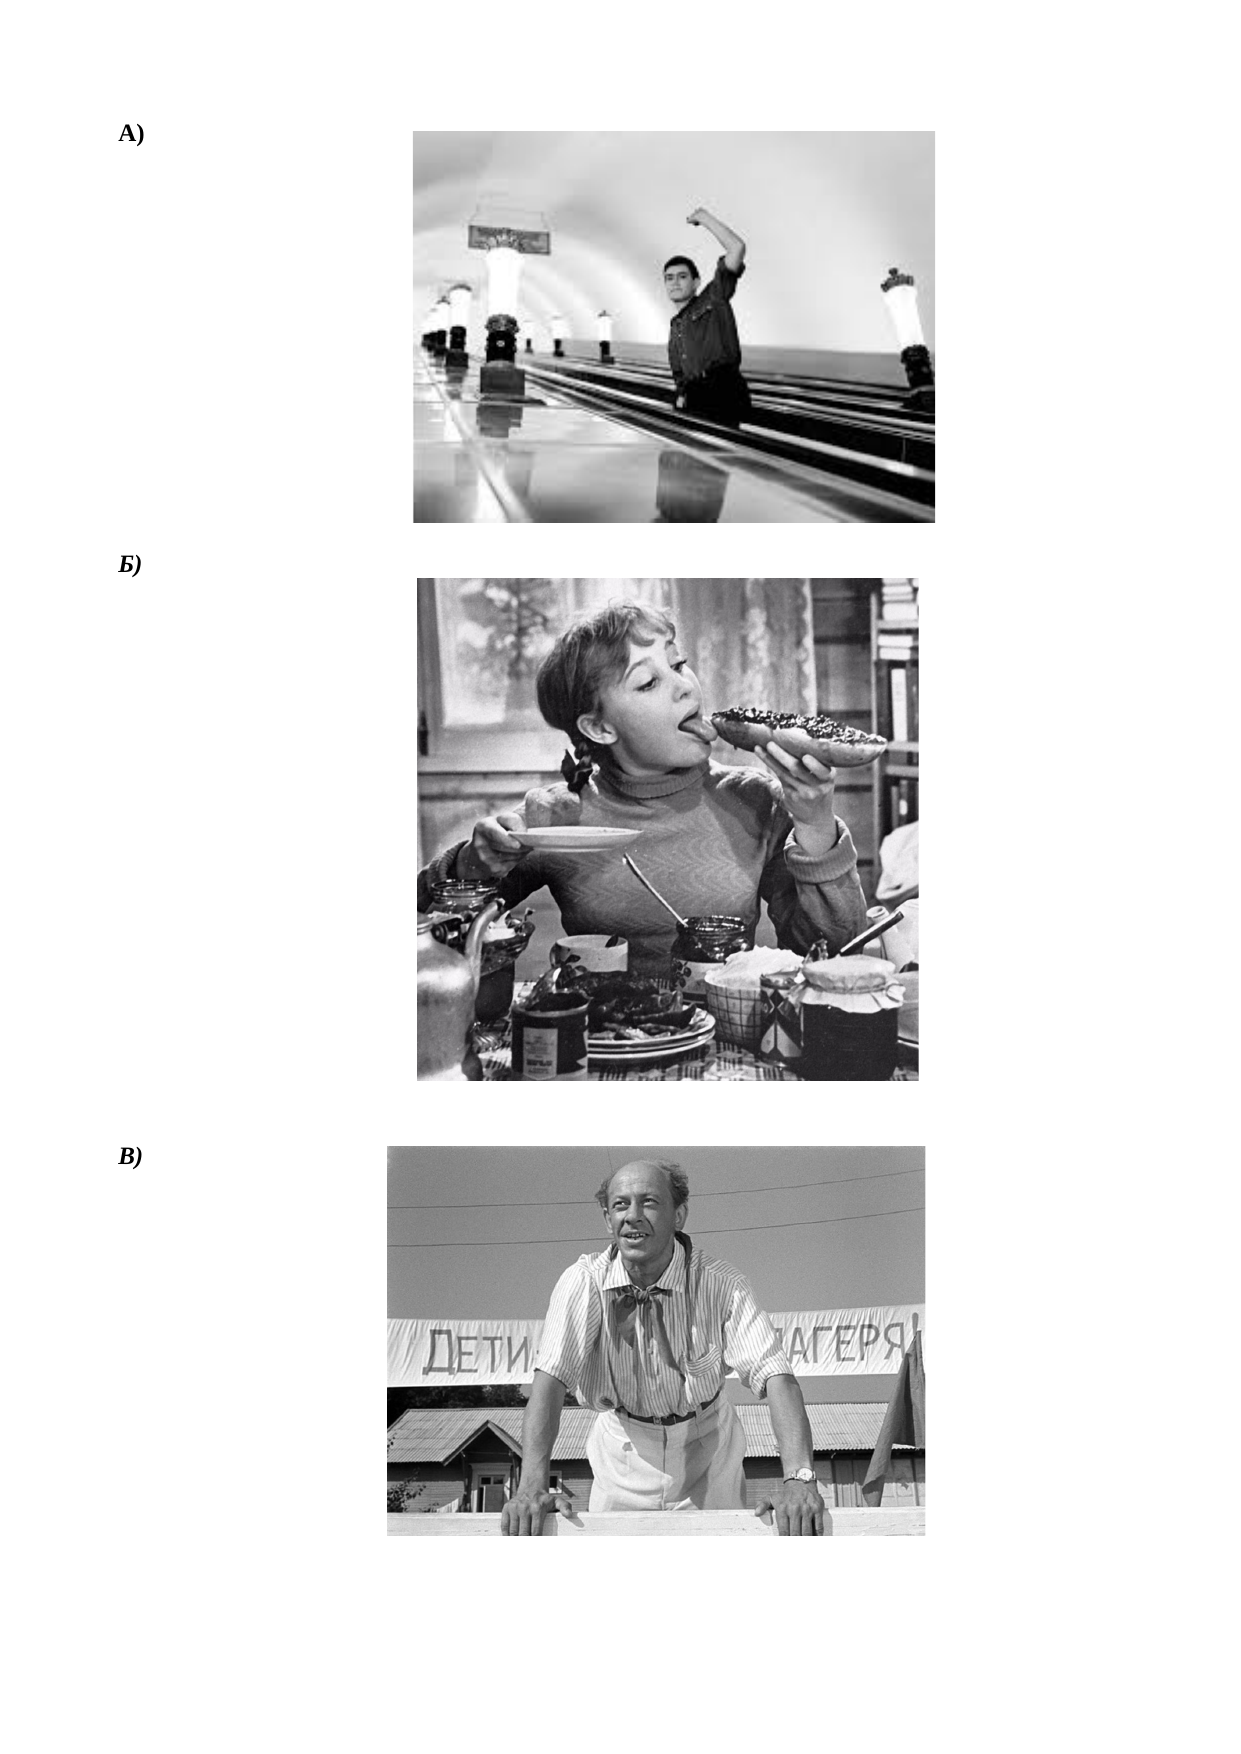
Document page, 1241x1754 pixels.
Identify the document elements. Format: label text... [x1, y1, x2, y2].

text Б) [118, 549, 1122, 578]
text А) [118, 118, 1122, 147]
picture [417, 578, 919, 1081]
picture [412, 131, 936, 523]
picture [387, 1146, 926, 1536]
text В) [118, 1141, 1122, 1170]
